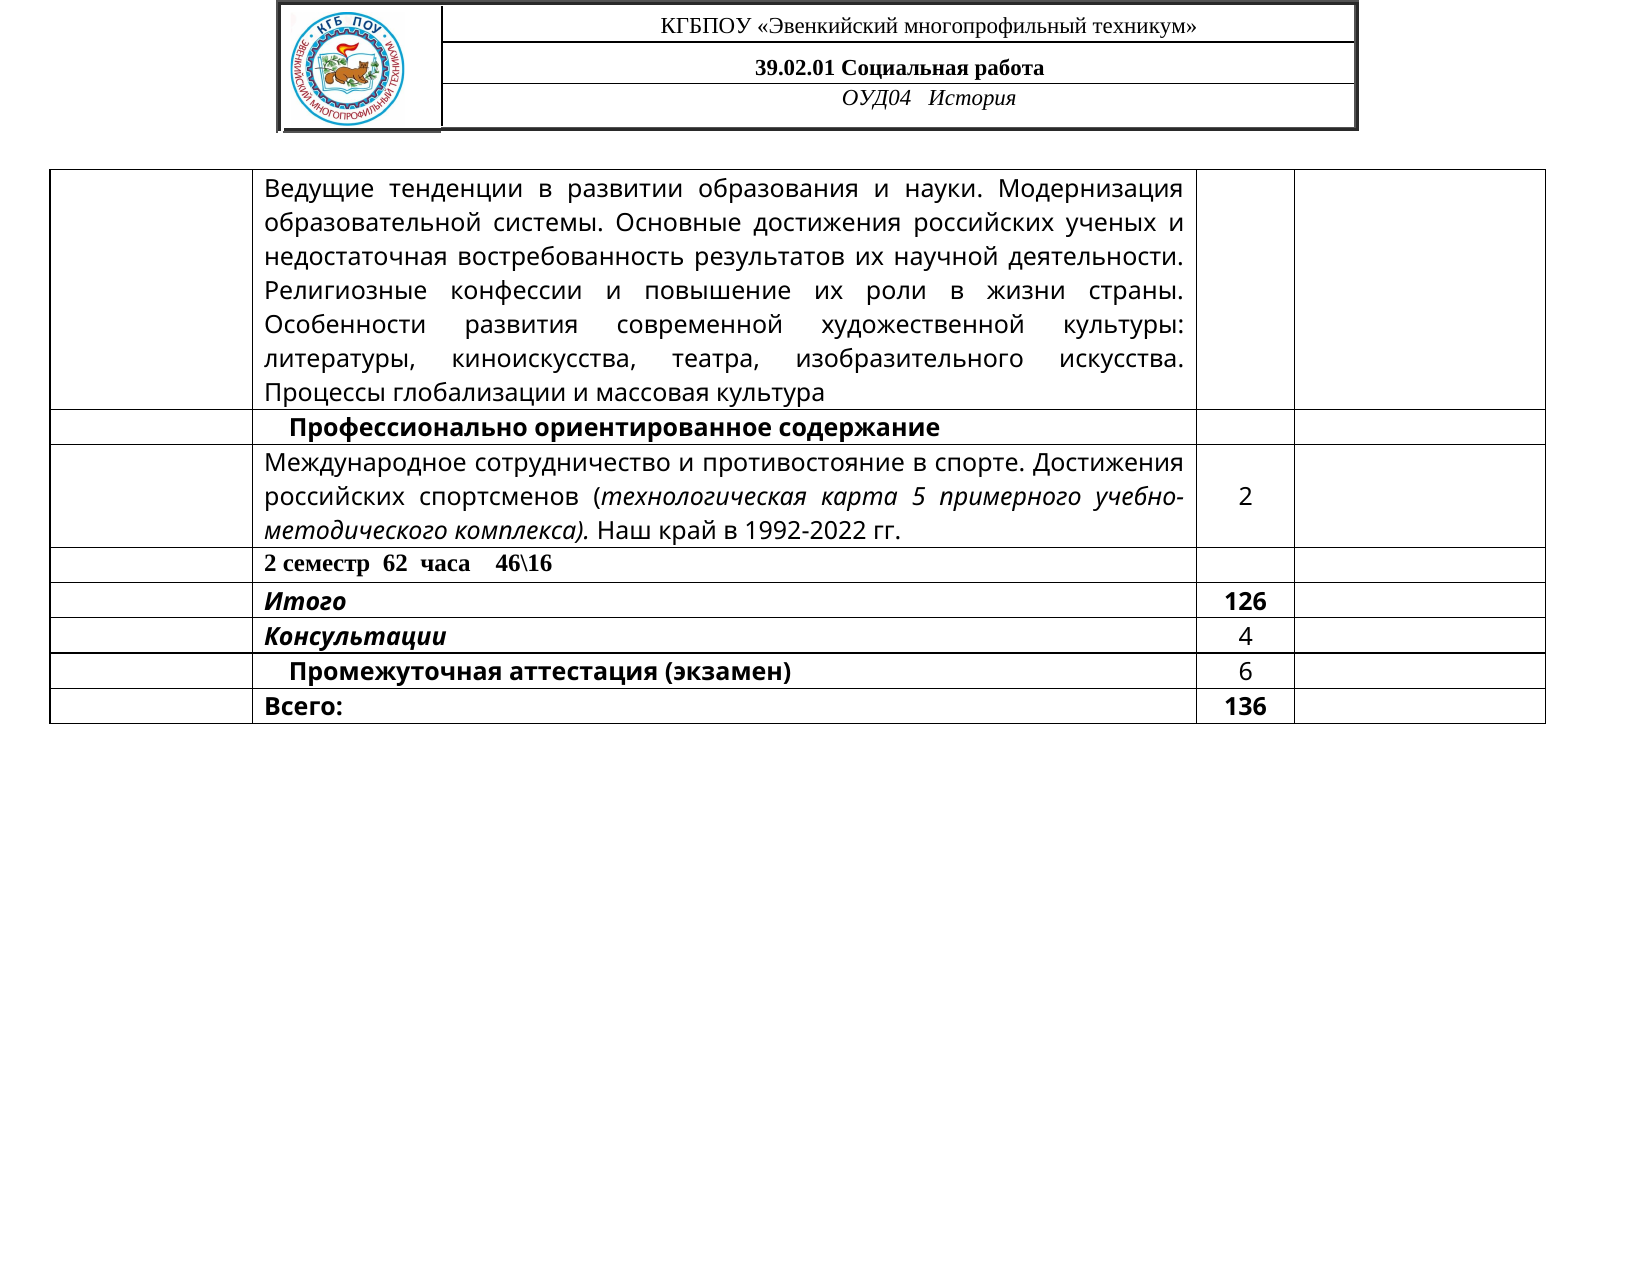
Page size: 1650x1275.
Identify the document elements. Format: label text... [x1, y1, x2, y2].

table_cell Итого [253, 583, 1196, 617]
table_cell Профессионально ориентированное содержание [253, 410, 1196, 444]
table_cell 6 [1197, 654, 1294, 687]
table_cell 2 семестр 62 часа 46\16 [253, 548, 1196, 582]
table_cell 126 [1197, 583, 1294, 617]
table_cell Консультации [253, 618, 1196, 652]
picture [290, 12, 405, 127]
table_cell [1295, 170, 1545, 409]
table_cell [51, 548, 252, 582]
table_cell [1295, 654, 1545, 687]
table_cell 4 [1197, 618, 1294, 652]
table_cell [1295, 689, 1545, 723]
table_cell 136 [1197, 689, 1294, 723]
table_cell [51, 445, 252, 547]
table_cell Международное сотрудничество и противостояние в спорте. Достижения российских спортсменов (технологическая карта 5 примерного учебно-методического комплекса). Наш край в 1992-2022 гг. [253, 445, 1196, 547]
table_cell [1295, 548, 1545, 582]
picture [290, 12, 337, 60]
table_cell [1295, 618, 1545, 652]
table_cell [1197, 410, 1294, 444]
table_cell Всего: [253, 689, 1196, 723]
table_cell [51, 654, 252, 687]
table_cell [51, 170, 252, 409]
table_cell [1295, 445, 1545, 547]
table_cell Промежуточная аттестация (экзамен) [253, 654, 1196, 687]
table_cell 2 [1197, 445, 1294, 547]
table_cell [1197, 548, 1294, 582]
table_cell [51, 618, 252, 652]
table_cell [51, 410, 252, 444]
table_cell [1295, 410, 1545, 444]
table_cell 4 [1197, 170, 1294, 409]
table_cell [51, 583, 252, 617]
table_cell [1295, 583, 1545, 617]
table_cell [51, 689, 252, 723]
